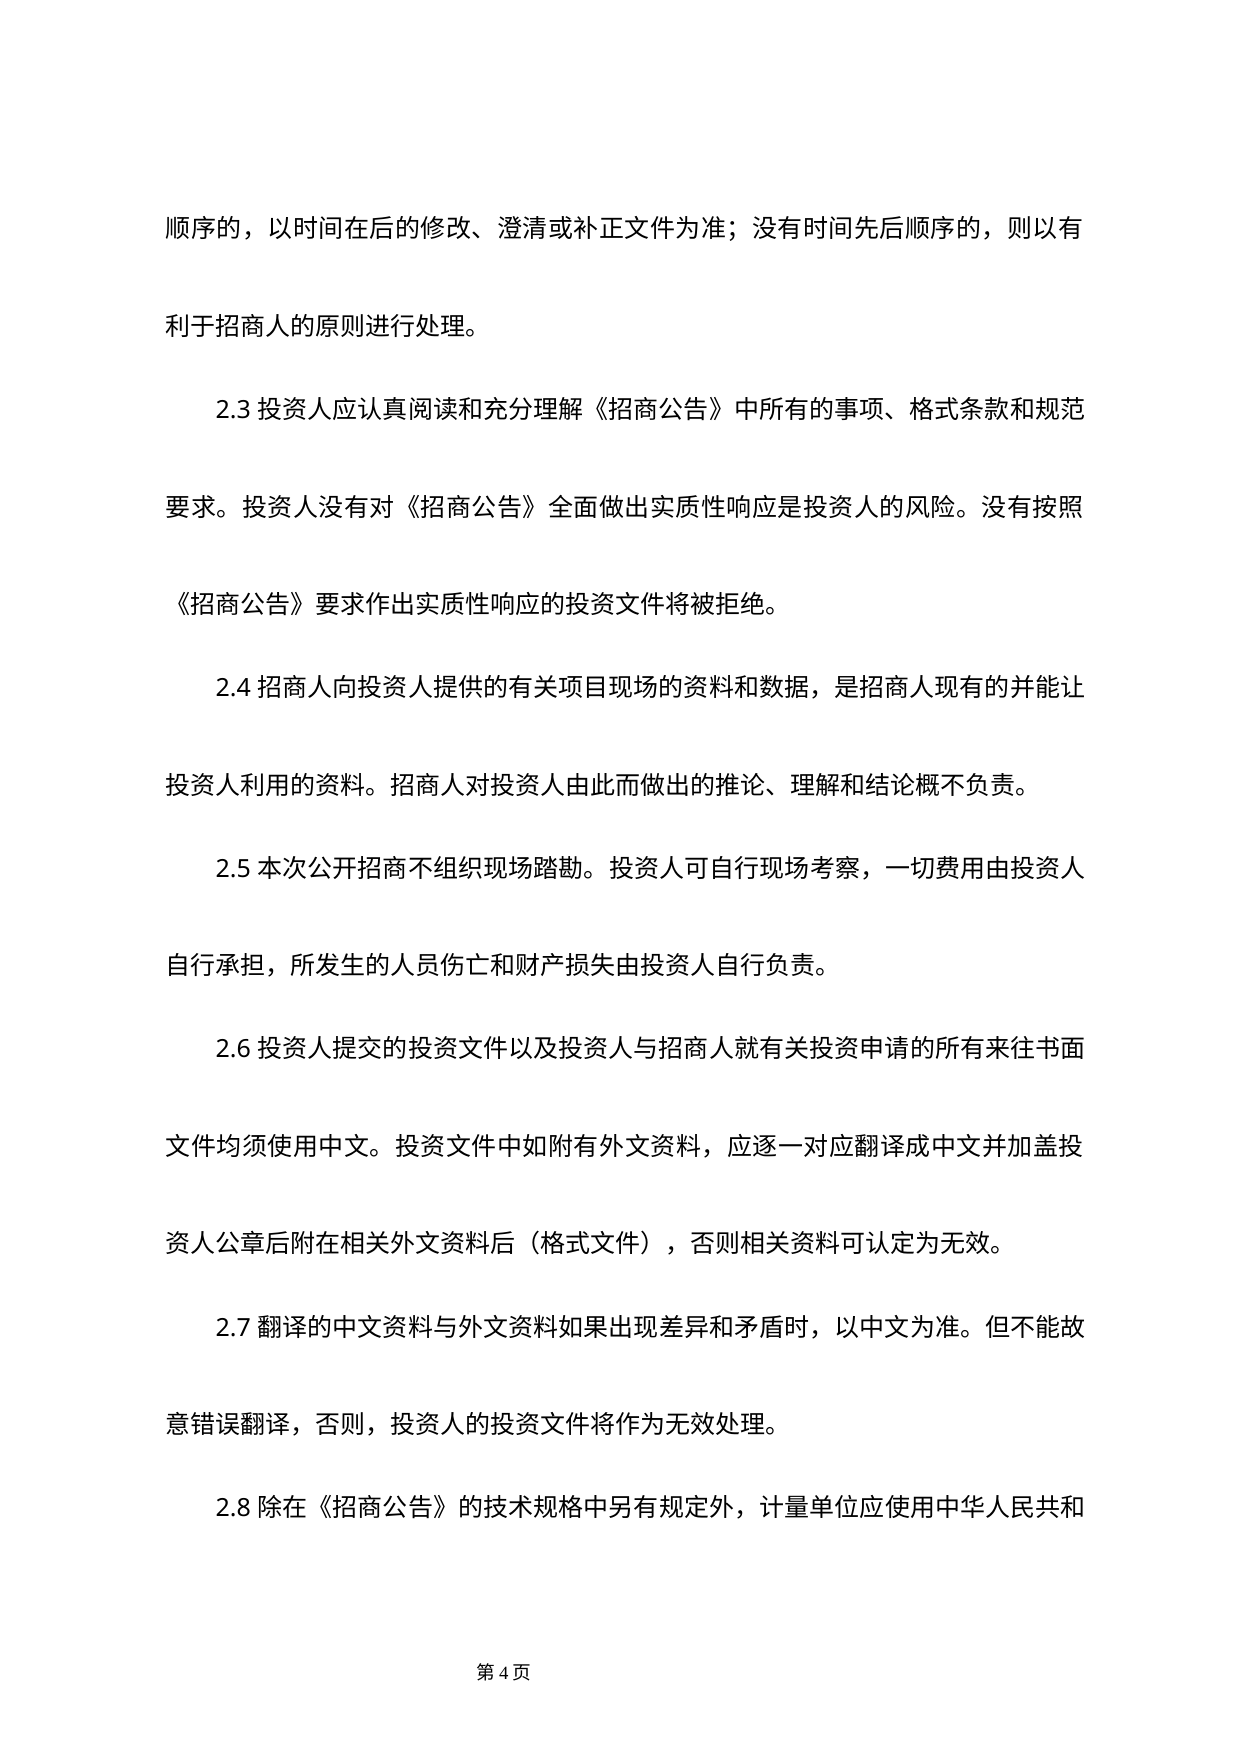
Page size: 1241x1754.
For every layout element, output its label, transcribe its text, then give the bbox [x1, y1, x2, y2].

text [165, 194, 1087, 357]
text 2.6 投资人提交的投资文件以及投资人与招商人就有关投资申请的所有来往书面文件均须使用中文。投资文件中如附有外文资料，应逐一对应翻译成中文并加盖投资人公章后附在相关外文资料后（格式文件），否则相关资料可认定为无效。 [165, 1014, 1087, 1274]
text 2.5 本次公开招商不组织现场踏勘。投资人可自行现场考察，一切费用由投资人自行承担，所发生的人员伤亡和财产损失由投资人自行负责。 [165, 834, 1087, 996]
text 2.3 投资人应认真阅读和充分理解《招商公告》中所有的事项、格式条款和规范要求。投资人没有对《招商公告》全面做出实质性响应是投资人的风险。没有按照《招商公告》要求作出实质性响应的投资文件将被拒绝。 [165, 375, 1087, 635]
text 2.4 招商人向投资人提供的有关项目现场的资料和数据，是招商人现有的并能让投资人利用的资料。招商人对投资人由此而做出的推论、理解和结论概不负责。 [165, 653, 1087, 816]
text 2.7 翻译的中文资料与外文资料如果出现差异和矛盾时，以中文为准。但不能故意错误翻译，否则，投资人的投资文件将作为无效处理。 [165, 1293, 1087, 1455]
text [165, 1473, 1087, 1538]
